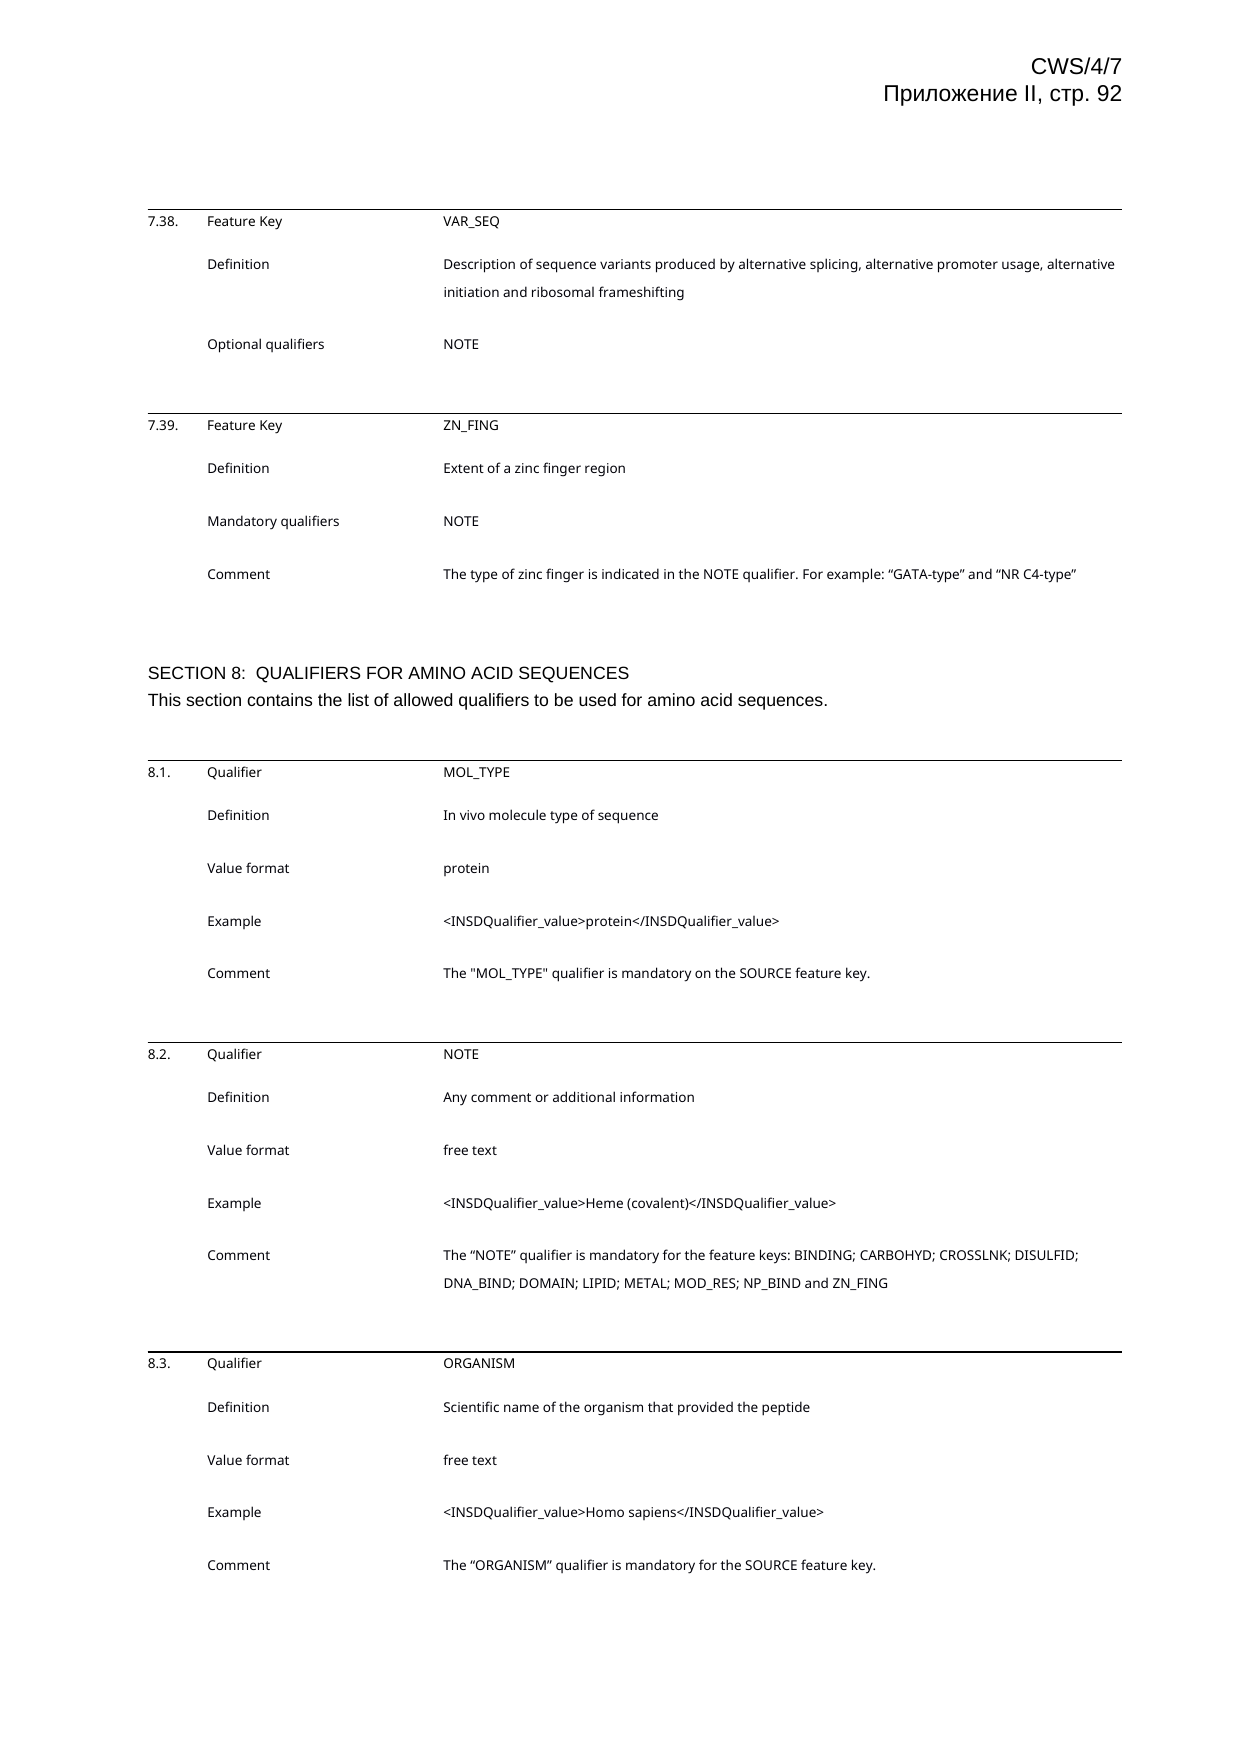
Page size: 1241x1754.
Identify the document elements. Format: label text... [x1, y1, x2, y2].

list 7.39. Feature Key ZN_FING [148, 414, 1122, 434]
list 8.1. Qualifier MOL_TYPE [148, 761, 1122, 781]
text Comment The "MOL_TYPE" qualifier is mandatory on the SOURCE feature key. [207, 964, 1122, 983]
list 8.2. Qualifier NOTE [148, 1043, 1122, 1063]
text Comment The “ORGANISM” qualifier is mandatory for the SOURCE feature key. [207, 1556, 1122, 1574]
text Mandatory qualifiers NOTE [207, 512, 1122, 531]
text Value format free text [207, 1141, 1122, 1159]
text Comment The type of zinc finger is indicated in the NOTE qualifier. For example: “GATA-type” and “NR C4-type” [207, 565, 1122, 583]
text Definition Any comment or additional information [207, 1088, 1122, 1107]
text Definition In vivo molecule type of sequence [207, 806, 1122, 825]
text Example <INSDQualifier_value>Homo sapiens</INSDQualifier_value> [207, 1503, 1122, 1522]
list 8.3. Qualifier ORGANISM [148, 1353, 1122, 1373]
text Definition Extent of a zinc finger region [207, 459, 1122, 478]
subtitle SECTION 8: QUALIFIERS FOR AMINO ACID SEQUENCES [148, 663, 1122, 683]
text Value format free text [207, 1451, 1122, 1469]
text Comment The “NOTE” qualifier is mandatory for the feature keys: BINDING; CARBOHYD; CROSSLNK; DISULFID; DNA_BIND; DOMAIN; LIPID; METAL; MOD_RES; NP_BIND and ZN_FING [207, 1246, 1122, 1292]
list 7.38. Feature Key VAR_SEQ [148, 210, 1122, 230]
text This section contains the list of allowed qualifiers to be used for amino acid sequences. [148, 689, 1122, 710]
text Definition Scientific name of the organism that provided the peptide [207, 1398, 1122, 1416]
text Definition Description of sequence variants produced by alternative splicing, alternative promoter usage, alternative initiation and ribosomal frameshifting [207, 255, 1122, 301]
text Example <INSDQualifier_value>protein</INSDQualifier_value> [207, 912, 1122, 930]
text Example <INSDQualifier_value>Heme (covalent)</INSDQualifier_value> [207, 1193, 1122, 1212]
text Optional qualifiers NOTE [207, 335, 1122, 354]
text Value format protein [207, 859, 1122, 877]
